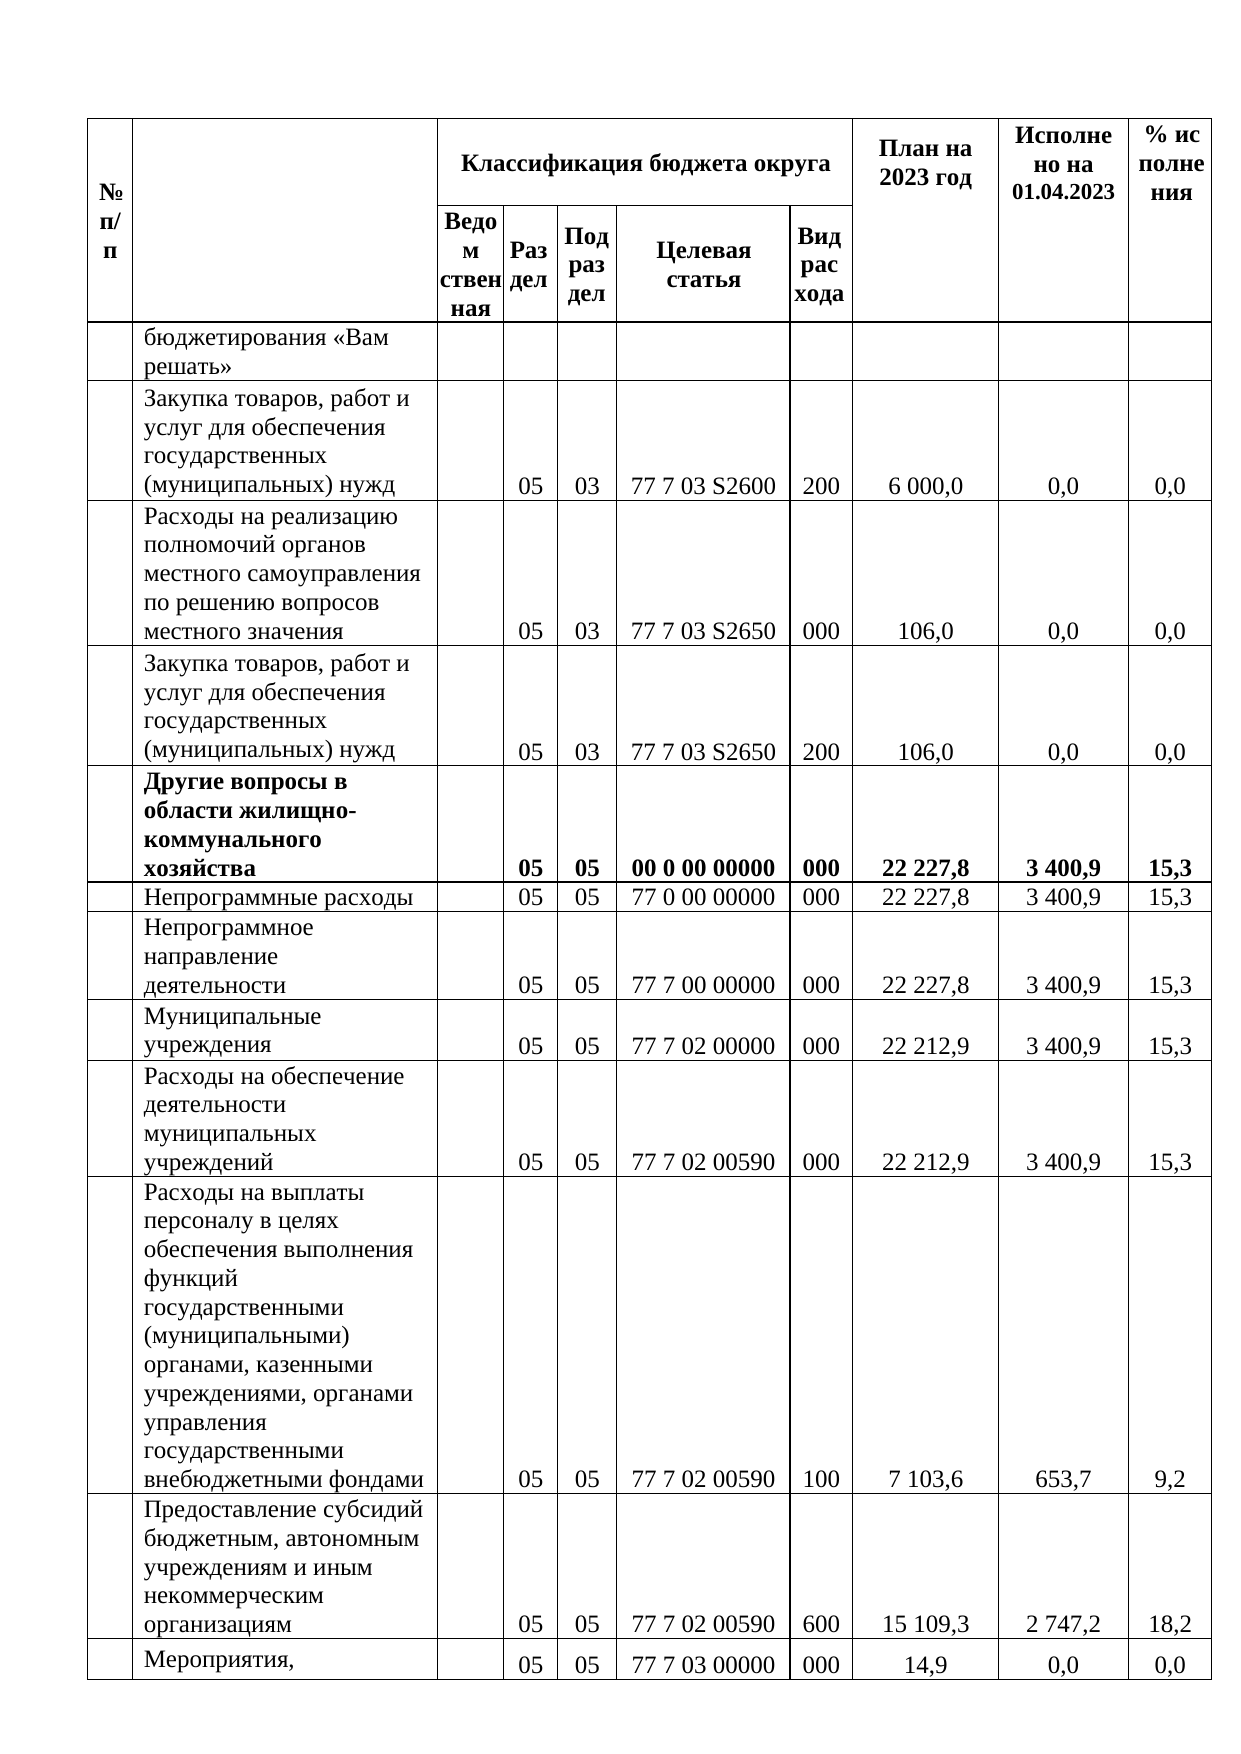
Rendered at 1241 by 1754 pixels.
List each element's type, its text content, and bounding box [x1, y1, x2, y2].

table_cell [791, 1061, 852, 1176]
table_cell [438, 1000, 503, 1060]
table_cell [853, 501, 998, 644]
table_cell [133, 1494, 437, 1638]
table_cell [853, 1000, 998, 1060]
table_cell Вид рас хода [791, 206, 852, 321]
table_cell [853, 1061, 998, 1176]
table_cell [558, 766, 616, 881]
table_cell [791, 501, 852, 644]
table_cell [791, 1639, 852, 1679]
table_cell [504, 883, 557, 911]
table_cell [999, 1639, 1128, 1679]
table_header №п/п [88, 119, 132, 321]
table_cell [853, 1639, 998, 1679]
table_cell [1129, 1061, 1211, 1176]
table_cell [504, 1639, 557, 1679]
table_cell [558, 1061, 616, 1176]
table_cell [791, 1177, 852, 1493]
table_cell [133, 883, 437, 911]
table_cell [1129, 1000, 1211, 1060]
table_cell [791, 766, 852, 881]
table_cell [1129, 205, 1211, 321]
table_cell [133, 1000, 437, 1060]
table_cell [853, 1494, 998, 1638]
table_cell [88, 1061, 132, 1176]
table_header Классификация бюджета округа [438, 119, 852, 205]
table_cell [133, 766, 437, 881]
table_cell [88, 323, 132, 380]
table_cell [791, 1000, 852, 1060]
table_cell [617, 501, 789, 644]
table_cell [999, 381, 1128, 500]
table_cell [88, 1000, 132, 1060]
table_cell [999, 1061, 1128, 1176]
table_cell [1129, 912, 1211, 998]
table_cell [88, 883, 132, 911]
table_header Исполне но на 01.04.2023 [999, 119, 1128, 205]
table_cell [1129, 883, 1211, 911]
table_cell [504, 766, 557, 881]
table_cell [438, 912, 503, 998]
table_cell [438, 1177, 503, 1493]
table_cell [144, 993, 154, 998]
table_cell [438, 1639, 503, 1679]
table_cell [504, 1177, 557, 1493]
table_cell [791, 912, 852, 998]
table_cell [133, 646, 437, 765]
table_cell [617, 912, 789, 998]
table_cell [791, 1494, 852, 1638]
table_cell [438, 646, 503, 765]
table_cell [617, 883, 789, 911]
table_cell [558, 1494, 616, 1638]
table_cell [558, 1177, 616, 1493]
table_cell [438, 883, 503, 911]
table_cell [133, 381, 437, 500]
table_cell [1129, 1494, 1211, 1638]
table_cell Целевая статья [617, 206, 789, 321]
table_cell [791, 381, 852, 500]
table_cell Ведом ствен ная [438, 206, 503, 321]
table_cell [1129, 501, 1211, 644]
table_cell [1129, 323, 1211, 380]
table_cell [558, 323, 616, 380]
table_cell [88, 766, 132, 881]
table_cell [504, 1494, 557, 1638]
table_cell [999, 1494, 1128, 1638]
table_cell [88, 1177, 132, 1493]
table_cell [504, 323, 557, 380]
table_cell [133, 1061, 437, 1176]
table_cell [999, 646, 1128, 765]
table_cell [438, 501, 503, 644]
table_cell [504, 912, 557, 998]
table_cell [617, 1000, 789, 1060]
table_header % ис полне ния [1129, 119, 1211, 205]
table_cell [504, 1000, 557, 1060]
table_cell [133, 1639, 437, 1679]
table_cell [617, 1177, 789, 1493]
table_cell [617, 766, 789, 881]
table_header [133, 119, 437, 321]
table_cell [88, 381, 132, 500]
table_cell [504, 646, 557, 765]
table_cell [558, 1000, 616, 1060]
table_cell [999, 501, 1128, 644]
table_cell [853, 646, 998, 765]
table_cell [853, 205, 998, 321]
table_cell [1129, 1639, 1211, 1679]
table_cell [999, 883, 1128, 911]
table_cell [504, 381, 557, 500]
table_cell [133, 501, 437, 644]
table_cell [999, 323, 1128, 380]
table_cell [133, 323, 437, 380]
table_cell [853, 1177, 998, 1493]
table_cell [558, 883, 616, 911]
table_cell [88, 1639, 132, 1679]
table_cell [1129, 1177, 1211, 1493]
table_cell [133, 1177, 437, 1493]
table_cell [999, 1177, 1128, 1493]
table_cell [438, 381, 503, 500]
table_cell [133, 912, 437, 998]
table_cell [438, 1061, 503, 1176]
table_header План на 2023 год [853, 119, 998, 205]
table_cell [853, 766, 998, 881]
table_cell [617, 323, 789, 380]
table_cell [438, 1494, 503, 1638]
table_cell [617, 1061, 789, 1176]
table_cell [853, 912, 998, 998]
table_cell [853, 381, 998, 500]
table_cell Раз дел [504, 206, 557, 321]
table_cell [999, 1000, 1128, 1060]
table_cell [999, 205, 1128, 321]
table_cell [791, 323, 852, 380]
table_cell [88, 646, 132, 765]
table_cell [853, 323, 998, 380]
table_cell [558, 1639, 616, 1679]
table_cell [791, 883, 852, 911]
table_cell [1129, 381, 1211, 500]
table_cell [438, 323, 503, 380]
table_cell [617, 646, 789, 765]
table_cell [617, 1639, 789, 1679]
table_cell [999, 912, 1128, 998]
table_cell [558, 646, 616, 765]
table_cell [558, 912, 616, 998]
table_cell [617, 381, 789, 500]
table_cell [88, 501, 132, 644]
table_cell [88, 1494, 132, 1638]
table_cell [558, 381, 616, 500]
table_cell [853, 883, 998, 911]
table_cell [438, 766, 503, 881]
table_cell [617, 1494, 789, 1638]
table_cell Под раз дел [558, 206, 616, 321]
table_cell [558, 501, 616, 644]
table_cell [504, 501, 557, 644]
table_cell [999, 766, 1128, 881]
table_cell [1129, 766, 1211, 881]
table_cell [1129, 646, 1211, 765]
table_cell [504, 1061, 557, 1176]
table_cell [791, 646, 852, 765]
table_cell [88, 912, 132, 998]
